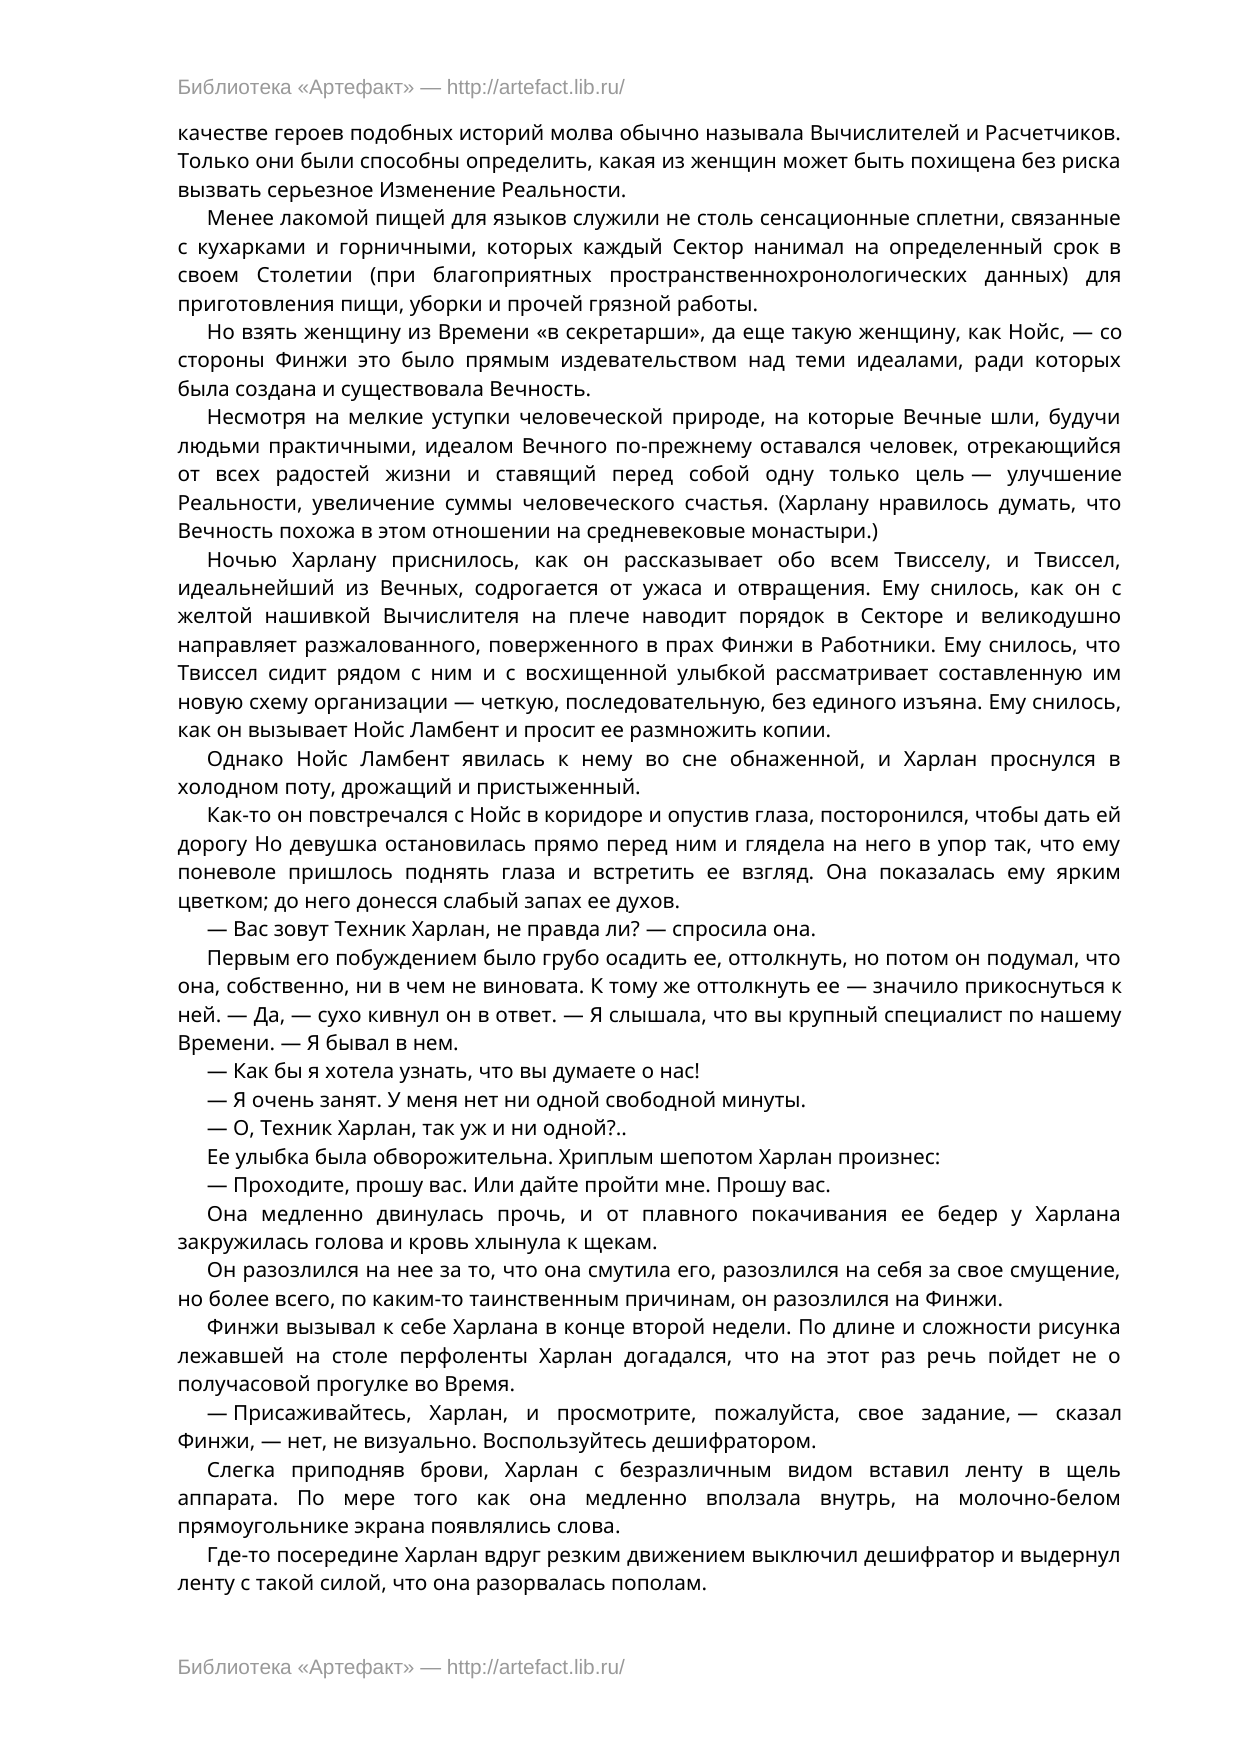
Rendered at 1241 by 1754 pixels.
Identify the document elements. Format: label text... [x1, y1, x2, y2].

text — Проходите, прошу вас. Или дайте пройти мне. Прошу вас. [177, 1170, 1122, 1199]
text — О, Техник Харлан, так уж и ни одной?.. [177, 1113, 1122, 1142]
text Ночью Харлану приснилось, как он рассказывает обо всем Твисселу, и Твиссел, идеальнейший из Вечных, содрогается от ужаса и отвращения. Ему снилось, как он с желтой нашивкой Вычислителя на плече наводит порядок в Секторе и великодушно направляет разжалованного, поверженного в прах Финжи в Работники. Ему снилось, что Твиссел сидит рядом с ним и с восхищенной улыбкой рассматривает составленную им новую схему организации — четкую, последовательную, без единого изъяна. Ему снилось, как он вызывает Нойс Ламбент и просит ее размножить копии. [177, 545, 1122, 744]
text — Вас зовут Техник Харлан, не правда ли? — спросила она. [177, 914, 1122, 943]
text Но взять женщину из Времени «в секретарши», да еще такую женщину, как Нойс, — со стороны Финжи это было прямым издевательством над теми идеалами, ради которых была создана и существовала Вечность. [177, 317, 1122, 402]
text Где-то посередине Харлан вдруг резким движением выключил дешифратор и выдернул ленту с такой силой, что она разорвалась пополам. [177, 1540, 1122, 1597]
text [177, 118, 1122, 203]
text Менее лакомой пищей для языков служили не столь сенсационные сплетни, связанные с кухарками и горничными, которых каждый Сектор нанимал на определенный срок в своем Столетии (при благоприятных пространственнохронологических данных) для приготовления пищи, уборки и прочей грязной работы. [177, 203, 1122, 317]
text Слегка приподняв брови, Харлан с безразличным видом вставил ленту в щель аппарата. По мере того как она медленно вползала внутрь, на молочно-белом прямоугольнике экрана появлялись слова. [177, 1455, 1122, 1540]
text Однако Нойс Ламбент явилась к нему во сне обнаженной, и Харлан проснулся в холодном поту, дрожащий и пристыженный. [177, 744, 1122, 801]
text — Я очень занят. У меня нет ни одной свободной минуты. [177, 1085, 1122, 1113]
text — Присаживайтесь, Харлан, и просмотрите, пожалуйста, свое задание, — сказал Финжи, — нет, не визуально. Воспользуйтесь дешифратором. [177, 1398, 1122, 1455]
text Он разозлился на нее за то, что она смутила его, разозлился на себя за свое смущение, но более всего, по каким-то таинственным причинам, он разозлился на Финжи. [177, 1256, 1122, 1312]
text Несмотря на мелкие уступки человеческой природе, на которые Вечные шли, будучи людьми практичными, идеалом Вечного по-прежнему оставался человек, отрекающийся от всех радостей жизни и ставящий перед собой одну только цель — улучшение Реальности, увеличение суммы человеческого счастья. (Харлану нравилось думать, что Вечность похожа в этом отношении на средневековые монастыри.) [177, 402, 1122, 545]
text Она медленно двинулась прочь, и от плавного покачивания ее бедер у Харлана закружилась голова и кровь хлынула к щекам. [177, 1199, 1122, 1256]
text Первым его побуждением было грубо осадить ее, оттолкнуть, но потом он подумал, что она, собственно, ни в чем не виновата. К тому же оттолкнуть ее — значило прикоснуться к ней. — Да, — сухо кивнул он в ответ. — Я слышала, что вы крупный специалист по нашему Времени. — Я бывал в нем. [177, 943, 1122, 1057]
text Финжи вызывал к себе Харлана в конце второй недели. По длине и сложности рисунка лежавшей на столе перфоленты Харлан догадался, что на этот раз речь пойдет не о получасовой прогулке во Время. [177, 1312, 1122, 1398]
text Как-то он повстречался с Нойс в коридоре и опустив глаза, посторонился, чтобы дать ей дорогу Но девушка остановилась прямо перед ним и глядела на него в упор так, что ему поневоле пришлось поднять глаза и встретить ее взгляд. Она показалась ему ярким цветком; до него донесся слабый запах ее духов. [177, 801, 1122, 914]
text Ее улыбка была обворожительна. Хриплым шепотом Харлан произнес: [177, 1142, 1122, 1170]
text — Как бы я хотела узнать, что вы думаете о нас! [177, 1057, 1122, 1085]
